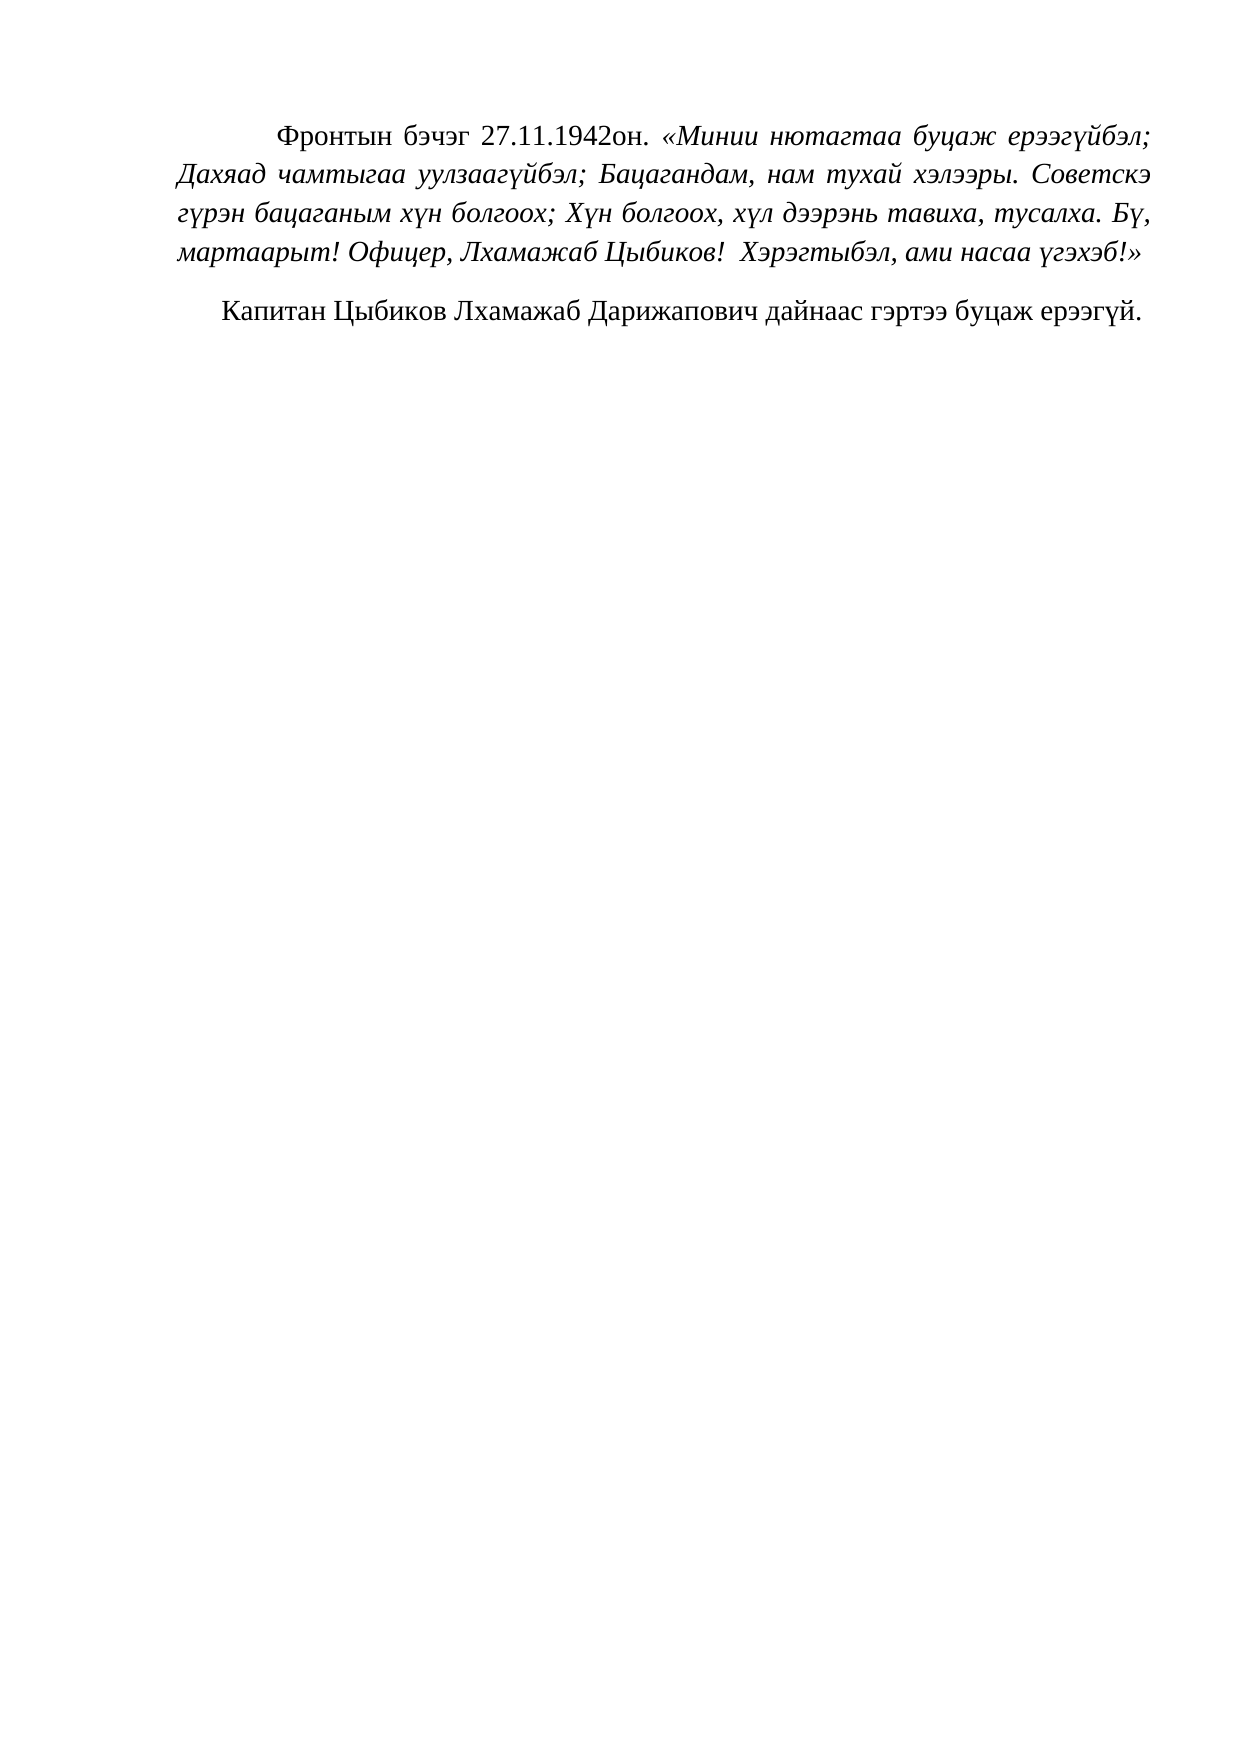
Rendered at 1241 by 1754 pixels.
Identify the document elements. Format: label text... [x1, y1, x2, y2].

text Фронтын бэчэг 27.11.1942он. «Минии нютагтаа буцаж ерээгүйбэл; Дахяад чамтыгаа уулзаагүйбэл; Бацагандам, нам тухай хэлээры. Советскэ гүрэн бацаганым хүн болгоох; Хүн болгоох, хүл дээрэнь тавиха, тусалха. Бү, мартаарыт! Офицер, Лхамажаб Цыбиков! Хэрэгтыбэл, ами насаа үгэхэб!» [177, 118, 1152, 267]
text Капитан Цыбиков Лхамажаб Дарижапович дайнаас гэртээ буцаж ерээгүй. [177, 293, 1152, 327]
